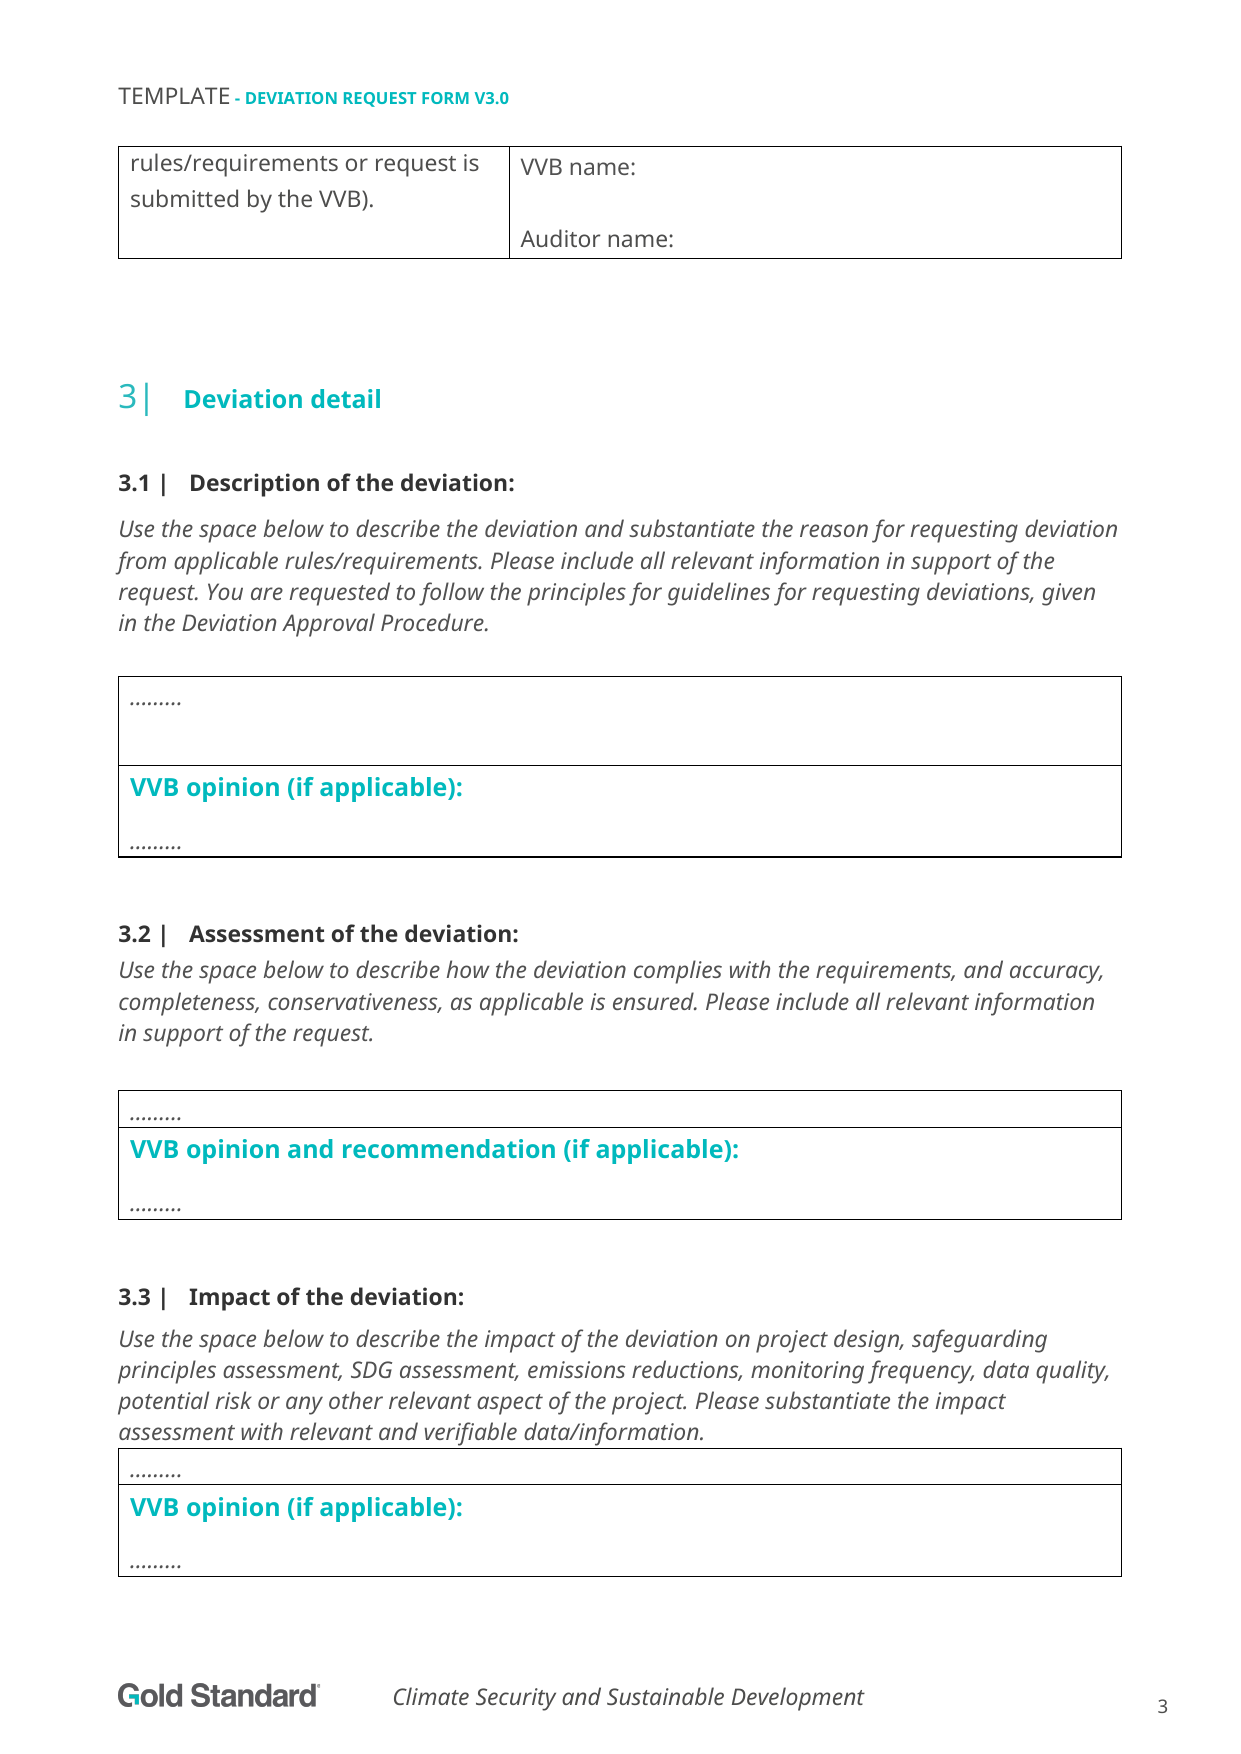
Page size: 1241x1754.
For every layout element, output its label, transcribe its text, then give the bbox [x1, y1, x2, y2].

table_header ……… [119, 1091, 1121, 1127]
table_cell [119, 147, 509, 258]
list Use the space below to describe the deviation and substantiate the reason for requesting deviation from applicable rules/requirements. Please include all relevant information in support of the request. You are requested to follow the principles for guidelines for requesting deviations, given in the Deviation Approval Procedure. [118, 513, 1122, 638]
table_cell VVB opinion and recommendation (if applicable): ……… [119, 1128, 1121, 1218]
text Impact of the deviation: [118, 1280, 1122, 1312]
text Assessment of the deviation: [118, 918, 1122, 950]
table_header ……… [119, 1449, 1121, 1484]
table_cell VVB opinion (if applicable): ……… [119, 1485, 1121, 1576]
subtitle Use the space below to describe the impact of the deviation on project design, safeguarding principles assessment, SDG assessment, emissions reductions, monitoring frequency, data quality, potential risk or any other relevant aspect of the project. Please substantiate the impact assessment with relevant and verifiable data/information. [118, 1323, 1122, 1448]
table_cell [510, 147, 1121, 258]
text Description of the deviation: [118, 466, 1122, 498]
table_cell VVB opinion (if applicable): ……… [119, 766, 1121, 856]
list Use the space below to describe how the deviation complies with the requirements, and accuracy, completeness, conservativeness, as applicable is ensured. Please include all relevant information in support of the request. [118, 954, 1122, 1048]
table_header ……… [119, 677, 1121, 765]
text Deviation detail [118, 373, 1122, 419]
